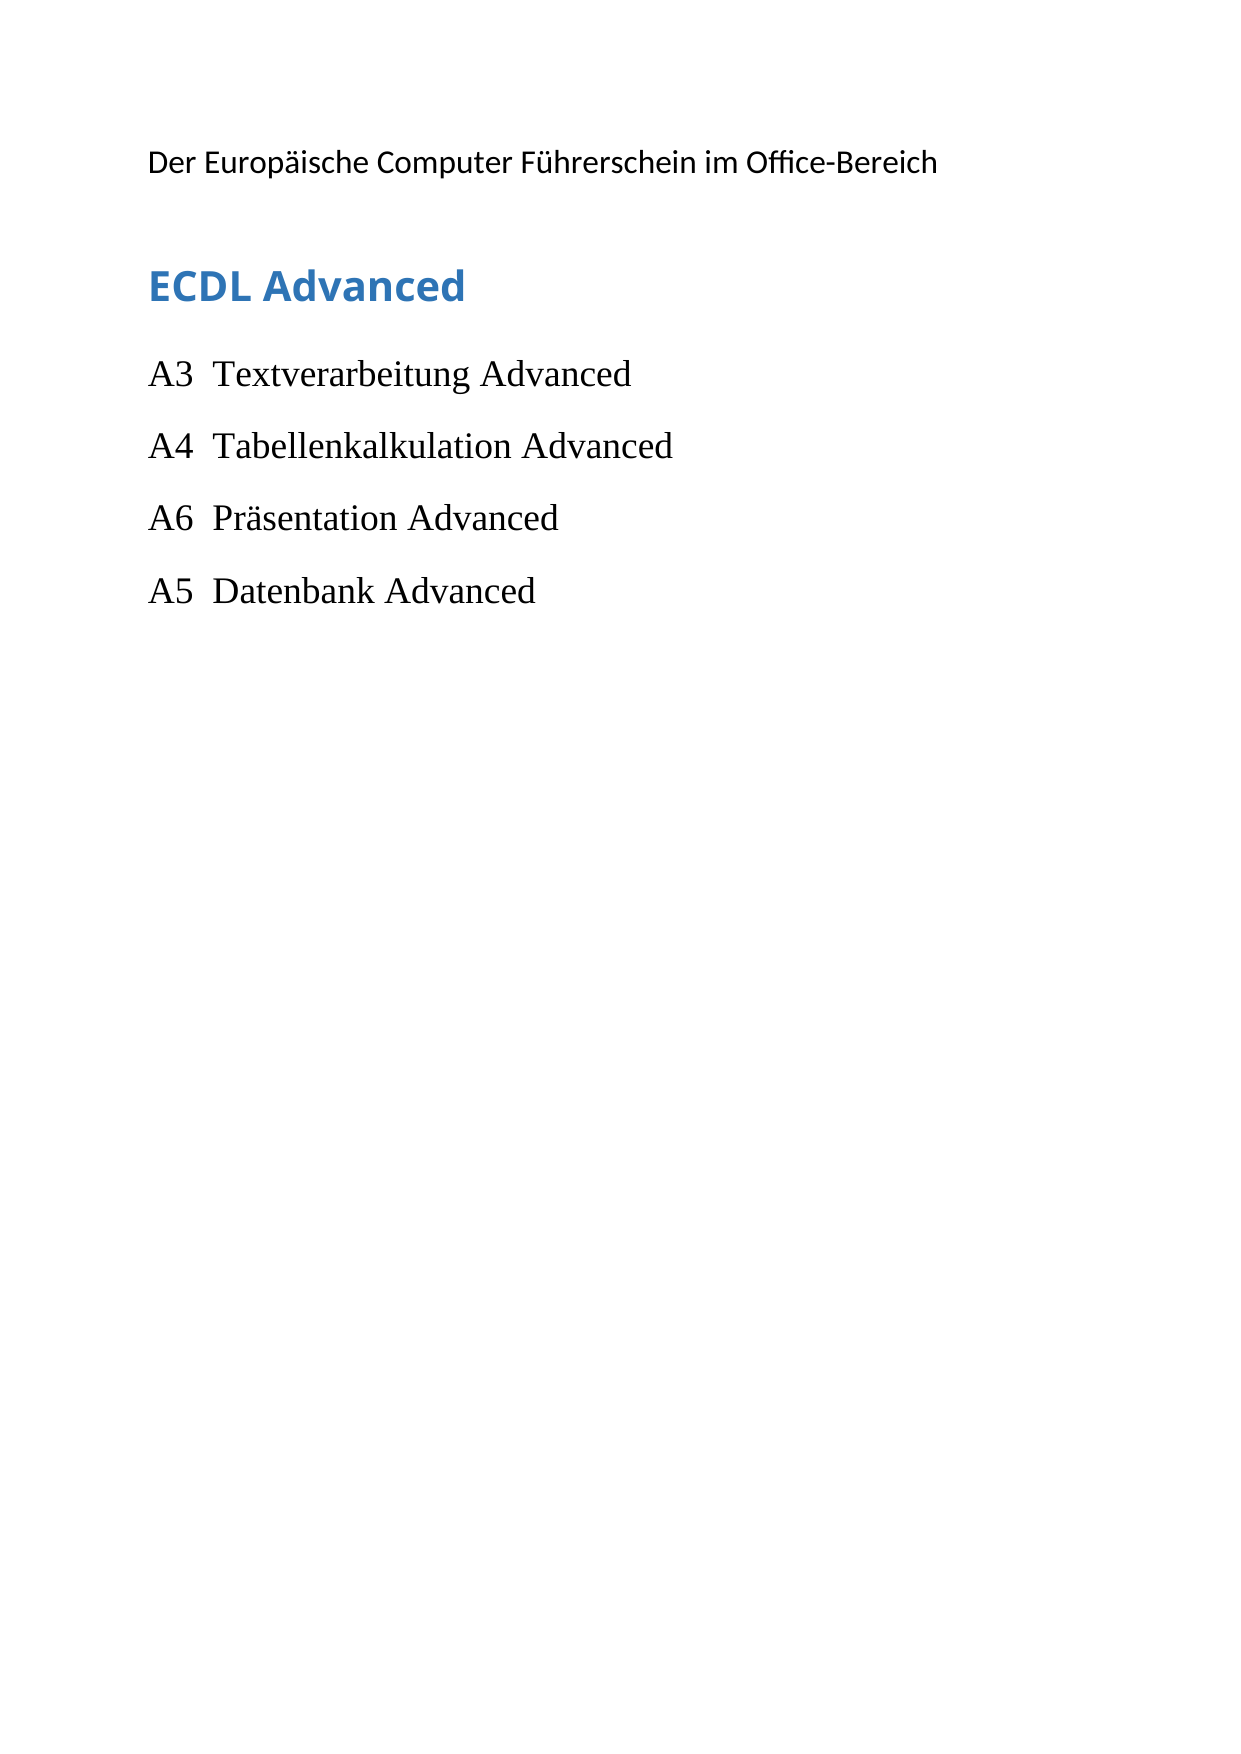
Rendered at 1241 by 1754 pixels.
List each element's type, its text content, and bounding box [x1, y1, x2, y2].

subtitle A3 Textverarbeitung Advanced [148, 351, 1093, 394]
subtitle A4 Tabellenkalkulation Advanced [148, 423, 1093, 467]
subtitle ECDL Advanced [148, 257, 1093, 313]
subtitle A5 Datenbank Advanced [148, 568, 1093, 611]
subtitle A6 Präsentation Advanced [148, 496, 1093, 539]
